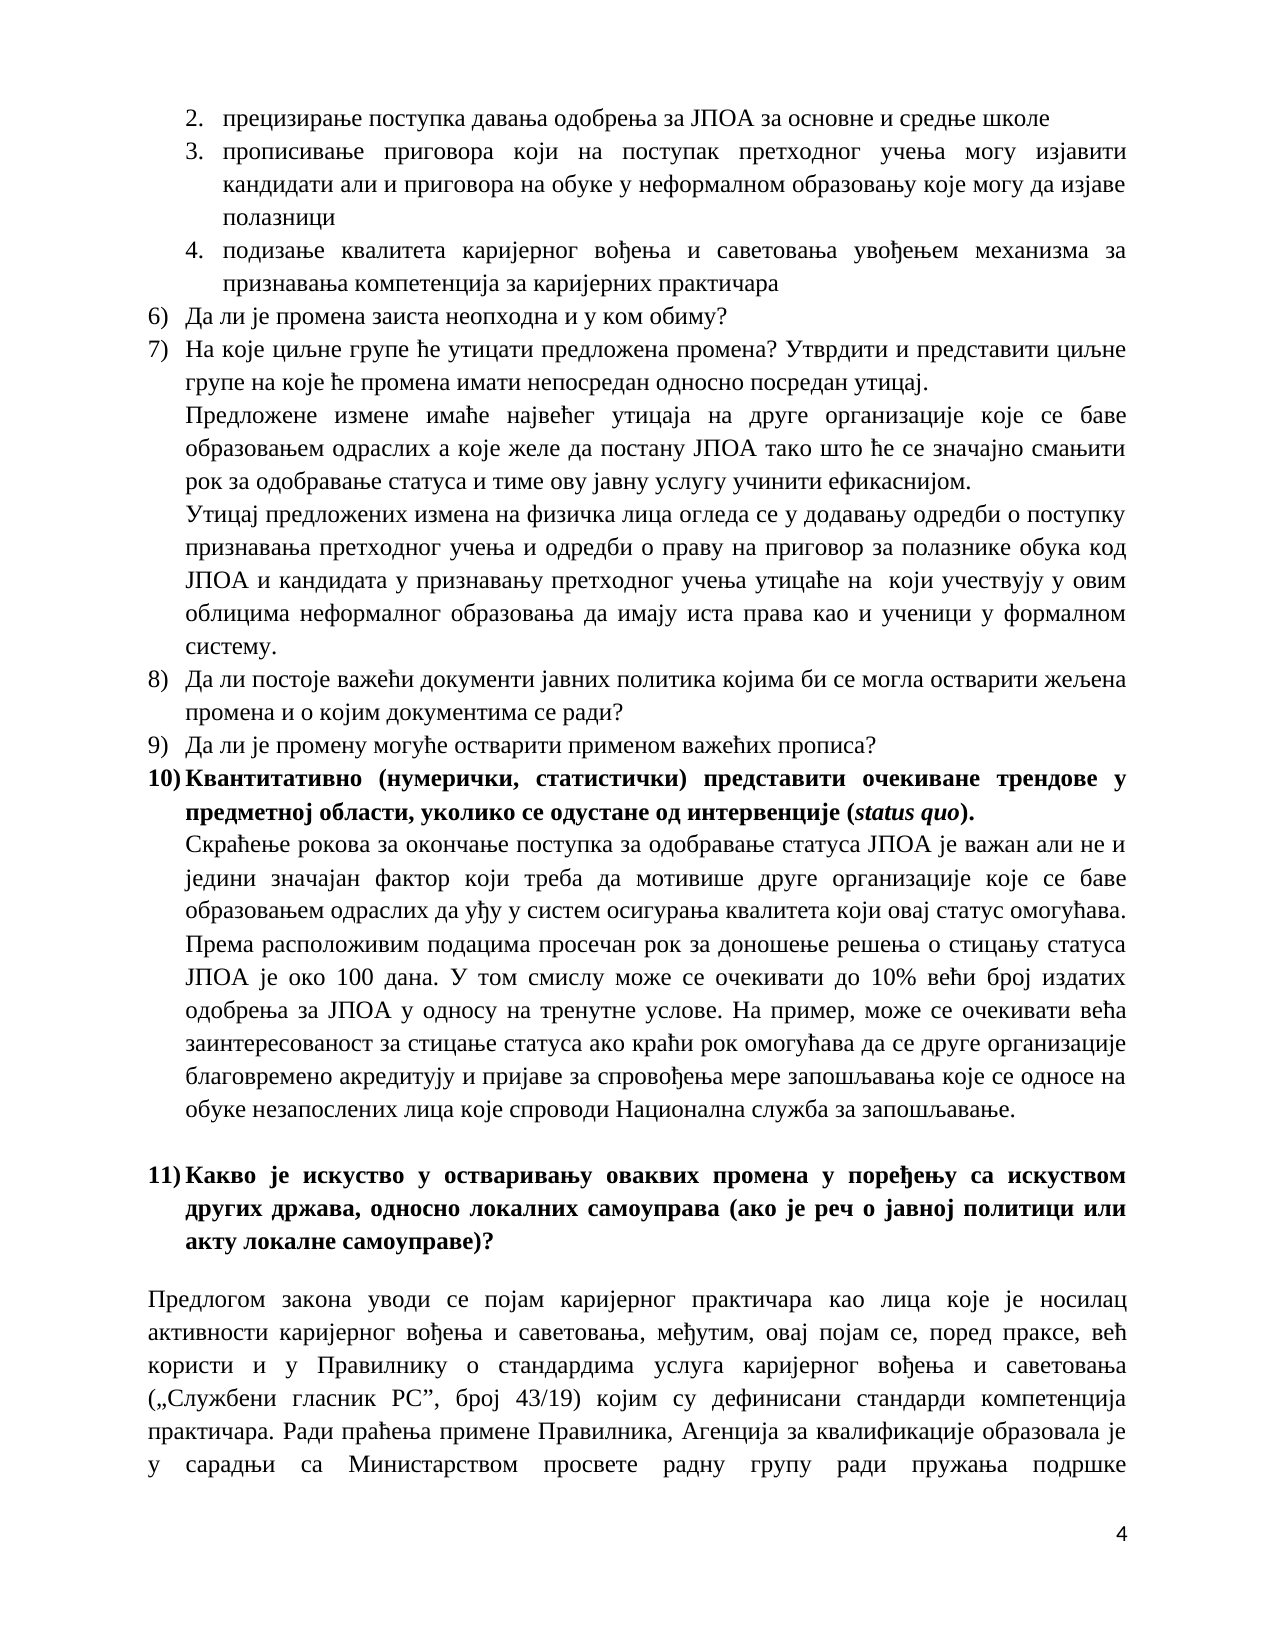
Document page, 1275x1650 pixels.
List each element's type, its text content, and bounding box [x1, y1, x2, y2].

list прописивање приговора који на поступак претходног учења могу изјавити кандидати али и приговора на обуке у неформалном образовању које могу да изјаве полазници [185, 136, 1127, 231]
list Да ли је промена заиста неопходна и у ком обиму? [148, 301, 1127, 330]
list Какво је искуство у остваривању оваквих промена у поређењу са искуством других држава, односно локалних самоуправа (ако је реч о јавној политици или акту локалне самоуправе)? [148, 1160, 1127, 1254]
list На које циљне групе ће утицати предложена промена? Утврдити и представити циљне групе на које ће промена имати непосредан односно посредан утицај. [148, 334, 1127, 396]
list Утицај предложених измена на физичка лица огледа се у додавању одредби о поступку признавања претходног учења и одредби о праву на приговор за полазнике обука код ЈПОА и кандидата у признавању претходног учења утицаће на који учествују у овим облицима неформалног образовања да имају иста права као и ученици у формалном систему. [185, 499, 1127, 660]
list подизање квалитета каријерног вођења и саветовања увођењем механизма за признавања компетенција за каријерних практичара [185, 235, 1127, 297]
list Предложене измене имаће највећег утицаја на друге организације које се баве образовањем одраслих а које желе да постану ЈПОА тако што ће се значајно смањити рок за одобравање статуса и тиме ову јавну услугу учинити ефикаснијом. [185, 400, 1127, 495]
list Квантитативно (нумерички, статистички) представити очекиване трендове у предметној области, уколико се одустане од интервенције (status quo). [148, 763, 1127, 825]
list Да ли постоје важећи документи јавних политика којима би се могла остварити жељена промена и о којим документима се ради? [148, 664, 1127, 726]
list Да ли је промену могуће остварити применом важећих прописа? [148, 731, 1127, 759]
list прецизирање поступка давања одобрења за ЈПОА за основне и средње школе [185, 103, 1127, 132]
list Скраћење рокова за окончање поступка за одобравање статуса ЈПОА је важан али не и једини значајан фактор који треба да мотивише друге организације које се баве образовањем одраслих да уђу у систем осигурања квалитета који овај статус омогућава. Према расположивим подацима просечан рок за доношење решења о стицању статуса ЈПОА је око 100 дана. У том смислу може се очекивати до 10% већи број издатих одобрења за ЈПОА у односу на тренутне услове. На пример, може се очекивати већа заинтересованост за стицање статуса ако краћи рок омогућава да се друге организације благовремено акредитују и пријаве за спровођења мере запошљавања које се односе на обуке незапослених лица које спроводи Национална служба за запошљавање. [185, 829, 1127, 1122]
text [148, 1284, 1127, 1478]
